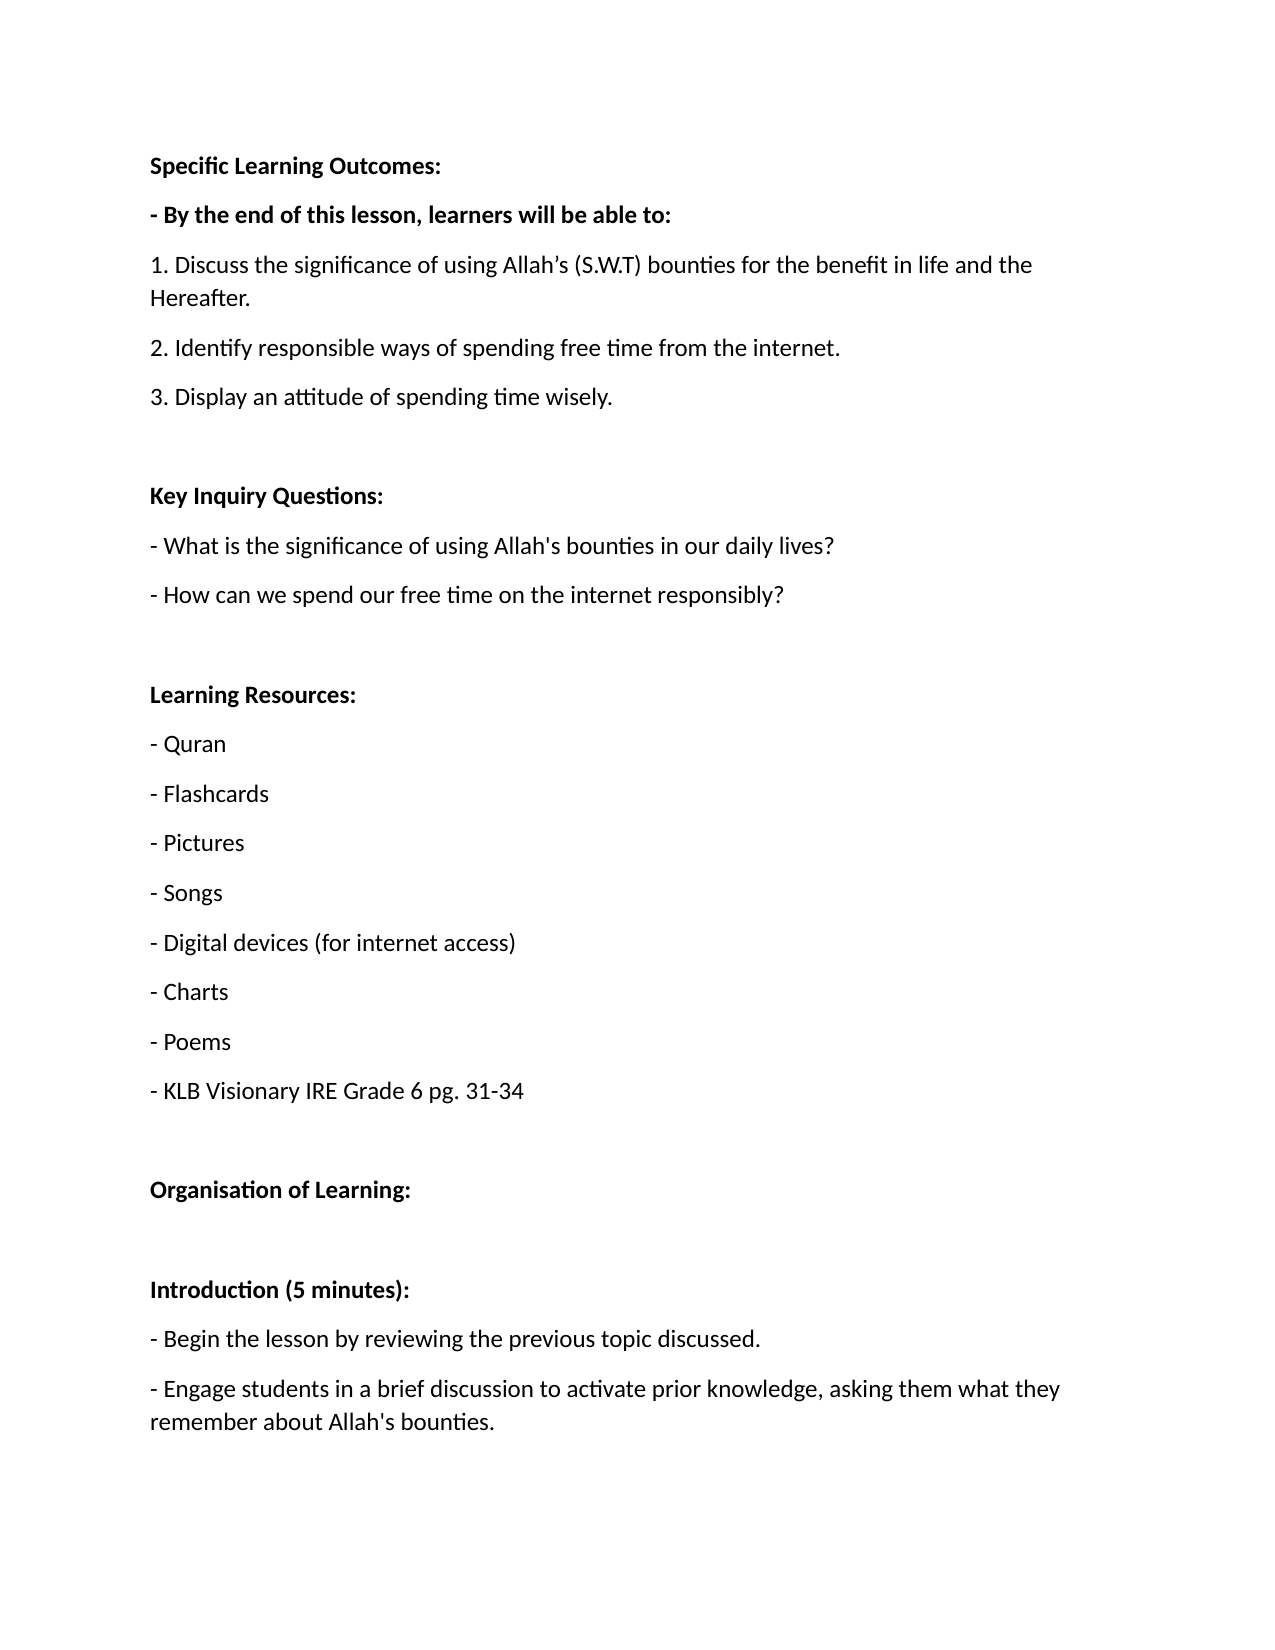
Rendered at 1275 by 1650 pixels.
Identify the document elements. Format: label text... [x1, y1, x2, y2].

text - KLB Visionary IRE Grade 6 pg. 31-34 [150, 1075, 1125, 1106]
text - Engage students in a brief discussion to activate prior knowledge, asking them what they remember about Allah's bounties. [150, 1373, 1125, 1436]
text - How can we spend our free time on the internet responsibly? [150, 579, 1125, 610]
text - Digital devices (for internet access) [150, 927, 1125, 957]
text - Pictures [150, 827, 1125, 858]
text - By the end of this lesson, learners will be able to: [150, 199, 1125, 230]
text - Poems [150, 1026, 1125, 1056]
text Learning Resources: [150, 679, 1125, 709]
text - Quran [150, 728, 1125, 759]
text 2. Identify responsible ways of spending free time from the internet. [150, 332, 1125, 362]
text Specific Learning Outcomes: [150, 150, 1125, 181]
text - Songs [150, 877, 1125, 908]
text - Flashcards [150, 778, 1125, 808]
text - Charts [150, 976, 1125, 1007]
text - Begin the lesson by reviewing the previous topic discussed. [150, 1323, 1125, 1354]
text - What is the significance of using Allah's bounties in our daily lives? [150, 530, 1125, 561]
text 3. Display an attitude of spending time wisely. [150, 381, 1125, 412]
text 1. Discuss the significance of using Allah’s (S.W.T) bounties for the benefit in life and the Hereafter. [150, 249, 1125, 313]
text Introduction (5 minutes): [150, 1274, 1125, 1304]
text Key Inquiry Questions: [150, 480, 1125, 511]
text Organisation of Learning: [150, 1174, 1125, 1205]
